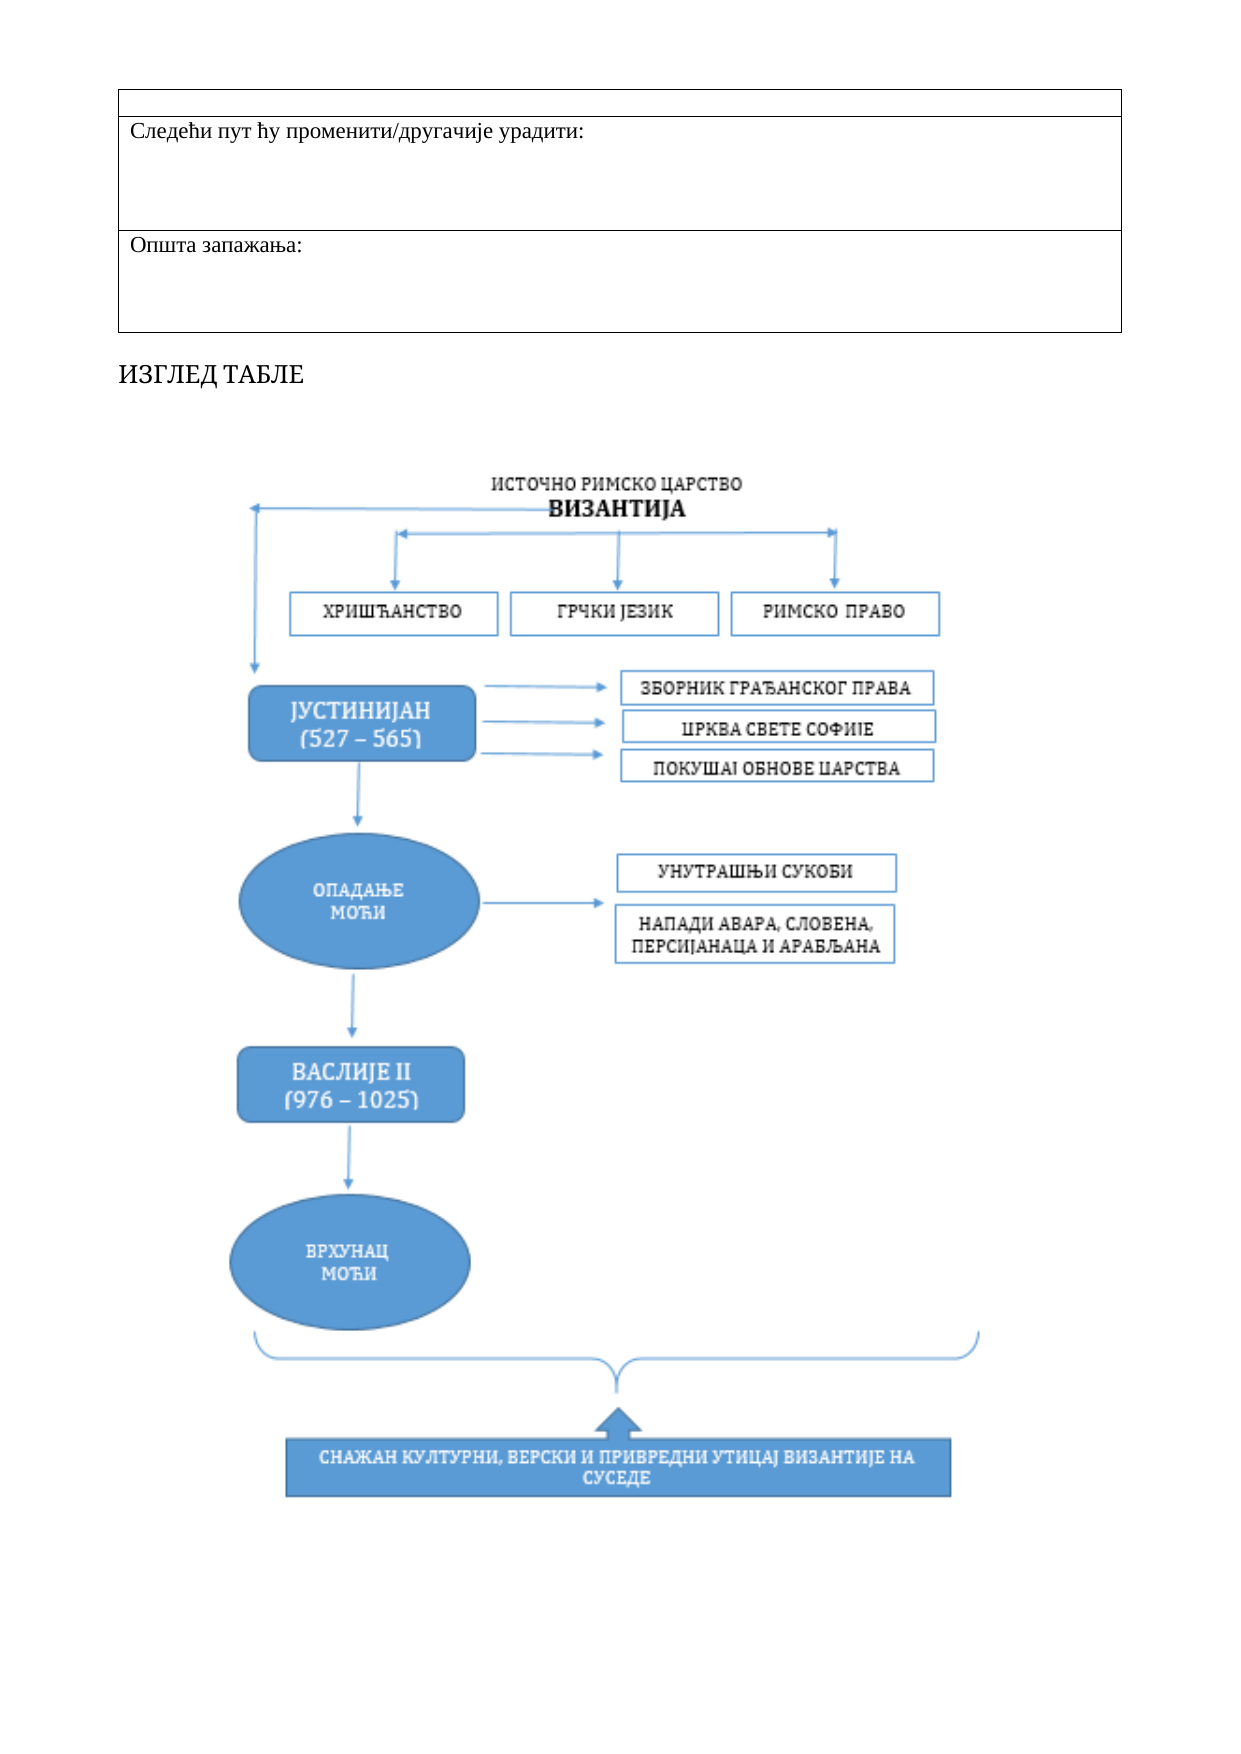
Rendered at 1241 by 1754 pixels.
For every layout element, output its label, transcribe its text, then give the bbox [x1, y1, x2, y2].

text ИЗГЛЕД ТАБЛЕ [118, 361, 1122, 389]
table_cell Следећи пут ћу променити/другачије урадити: [119, 117, 1121, 230]
picture [171, 468, 1070, 1511]
table_cell Општа запажања: [119, 231, 1121, 332]
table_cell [119, 90, 1121, 116]
